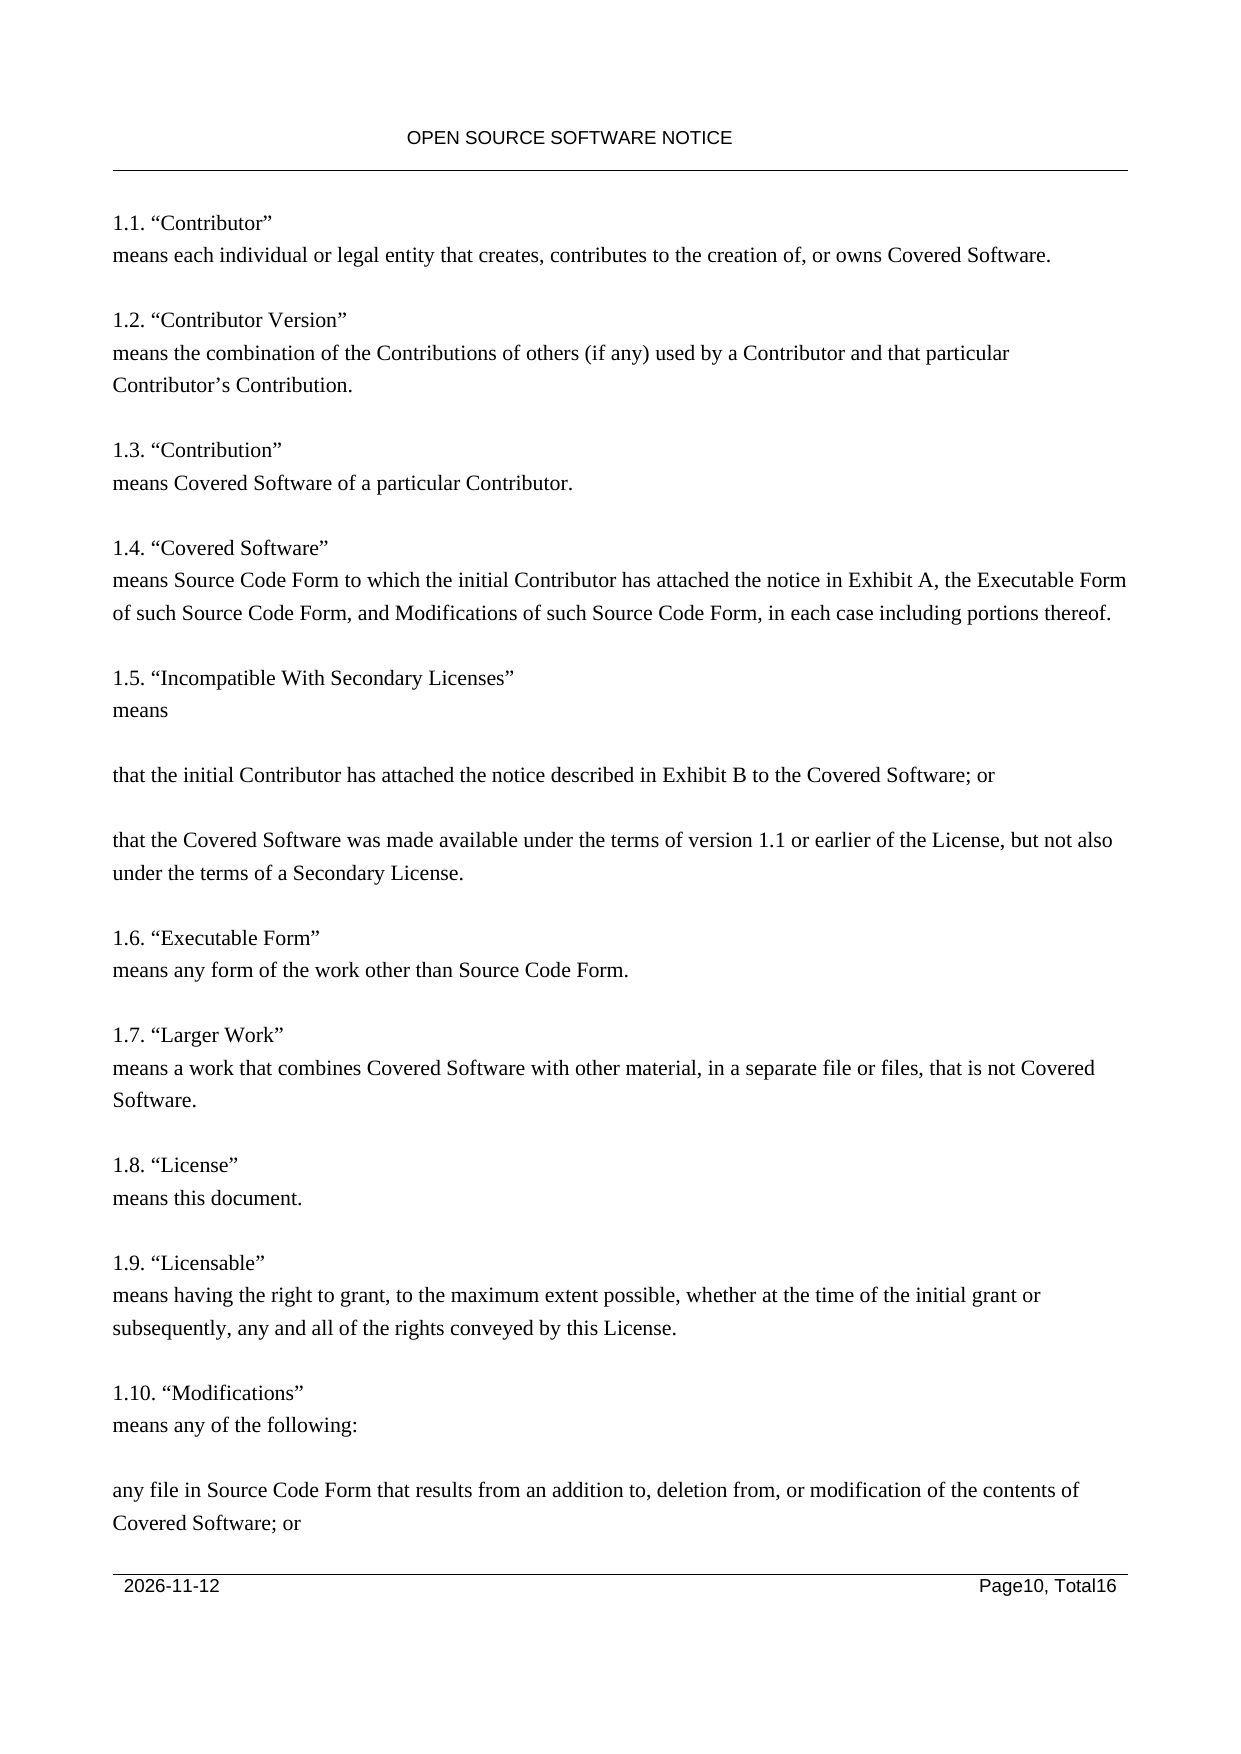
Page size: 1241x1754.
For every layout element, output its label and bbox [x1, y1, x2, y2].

text [112, 206, 1128, 1539]
